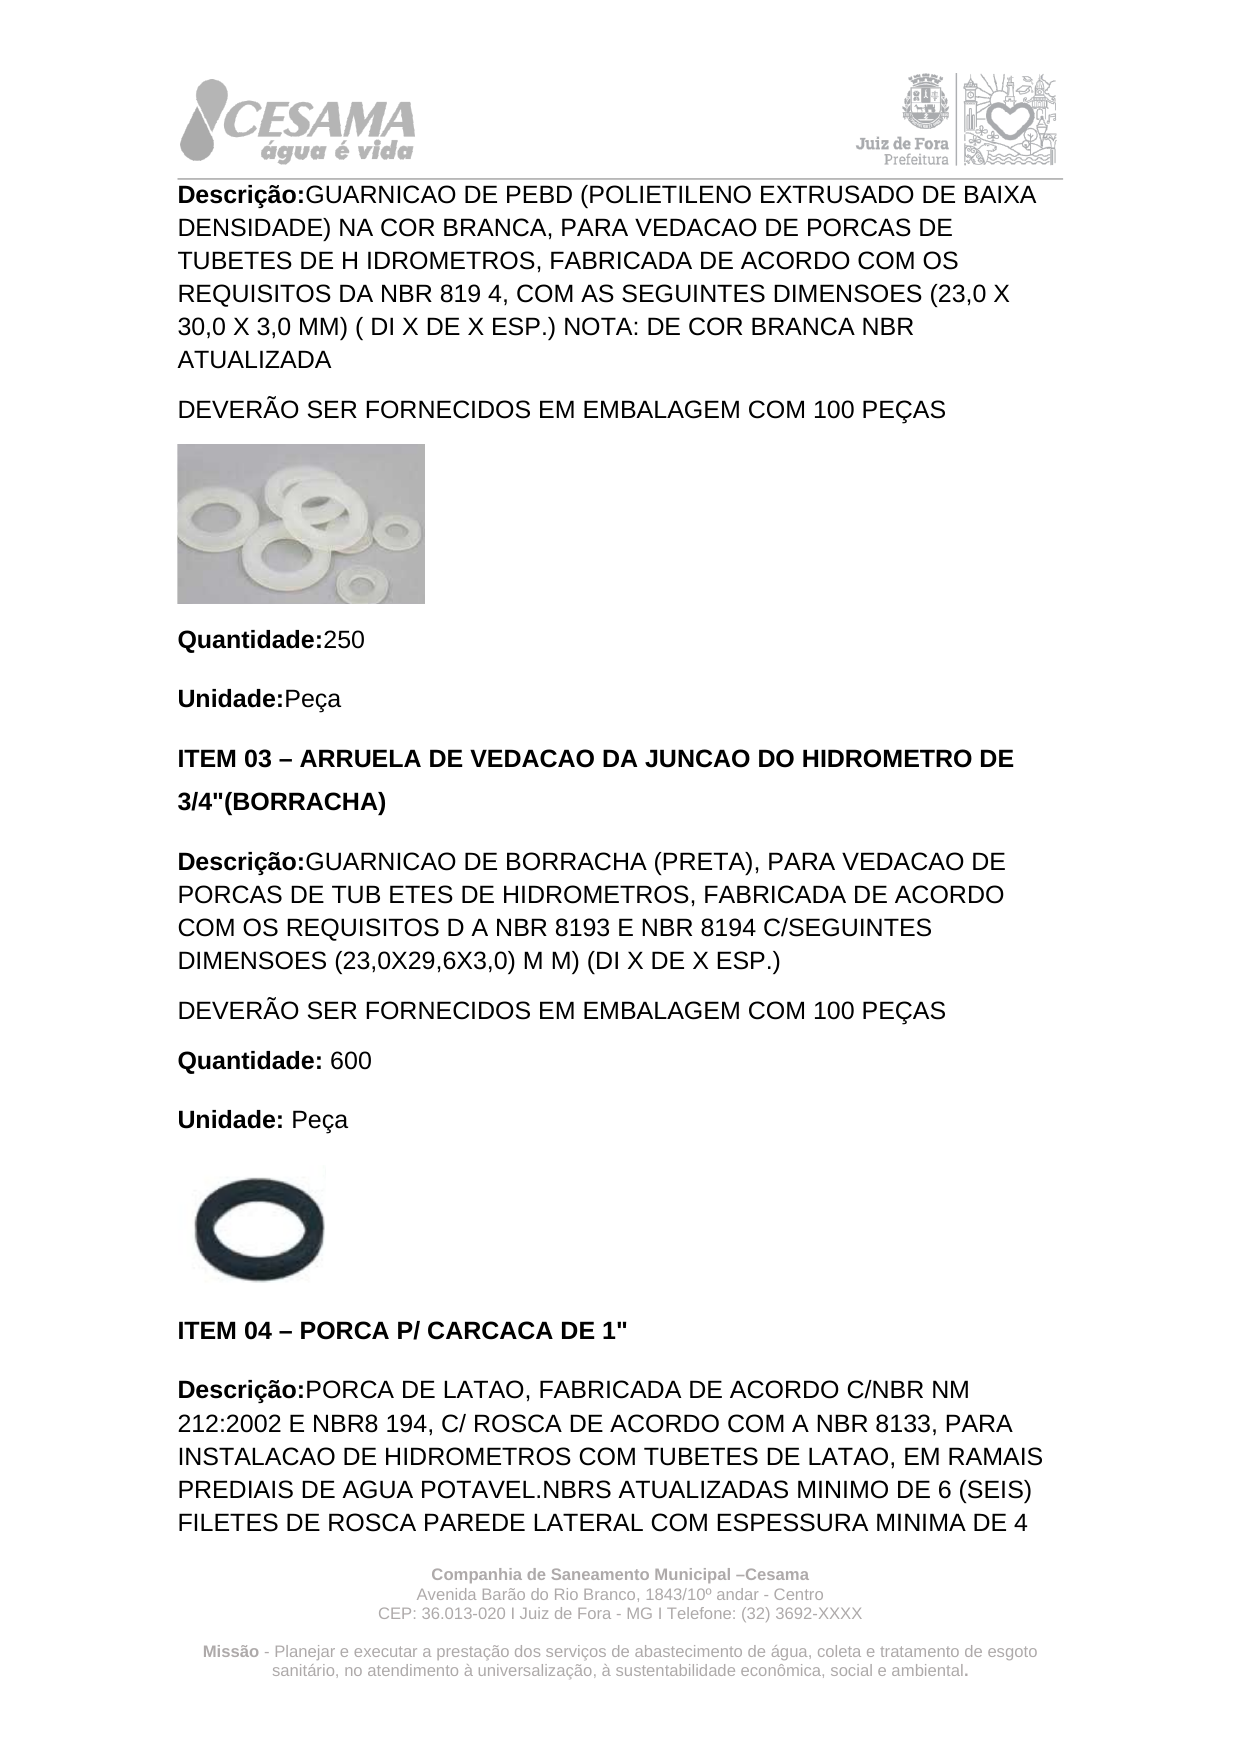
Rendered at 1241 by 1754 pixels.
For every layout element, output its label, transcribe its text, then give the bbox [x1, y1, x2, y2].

picture [177, 1165, 326, 1286]
text Quantidade:250 [177, 625, 1063, 653]
picture [177, 444, 425, 604]
text Quantidade: 600 [177, 1046, 1063, 1074]
text ITEM 03 – ARRUELA DE VEDACAO DA JUNCAO DO HIDROMETRO DE 3/4"(BORRACHA) [177, 744, 1063, 816]
text ITEM 04 – PORCA P/ CARCACA DE 1" [177, 1316, 1063, 1344]
text DEVERÃO SER FORNECIDOS EM EMBALAGEM COM 100 PEÇAS [177, 996, 1063, 1025]
text Unidade: Peça [177, 1105, 1063, 1134]
text Descrição:GUARNICAO DE PEBD (POLIETILENO EXTRUSADO DE BAIXA DENSIDADE) NA COR BRANCA, PARA VEDACAO DE PORCAS DE TUBETES DE H IDROMETROS, FABRICADA DE ACORDO COM OS REQUISITOS DA NBR 819 4, COM AS SEGUINTES DIMENSOES (23,0 X 30,0 X 3,0 MM) ( DI X DE X ESP.) NOTA: DE COR BRANCA NBR ATUALIZADA [177, 180, 1063, 374]
text Unidade:Peça [177, 684, 1063, 713]
picture [177, 73, 1064, 180]
text DEVERÃO SER FORNECIDOS EM EMBALAGEM COM 100 PEÇAS [177, 395, 1063, 423]
text Descrição:GUARNICAO DE BORRACHA (PRETA), PARA VEDACAO DE PORCAS DE TUB ETES DE HIDROMETROS, FABRICADA DE ACORDO COM OS REQUISITOS D A NBR 8193 E NBR 8194 C/SEGUINTES DIMENSOES (23,0X29,6X3,0) M M) (DI X DE X ESP.) [177, 847, 1063, 975]
